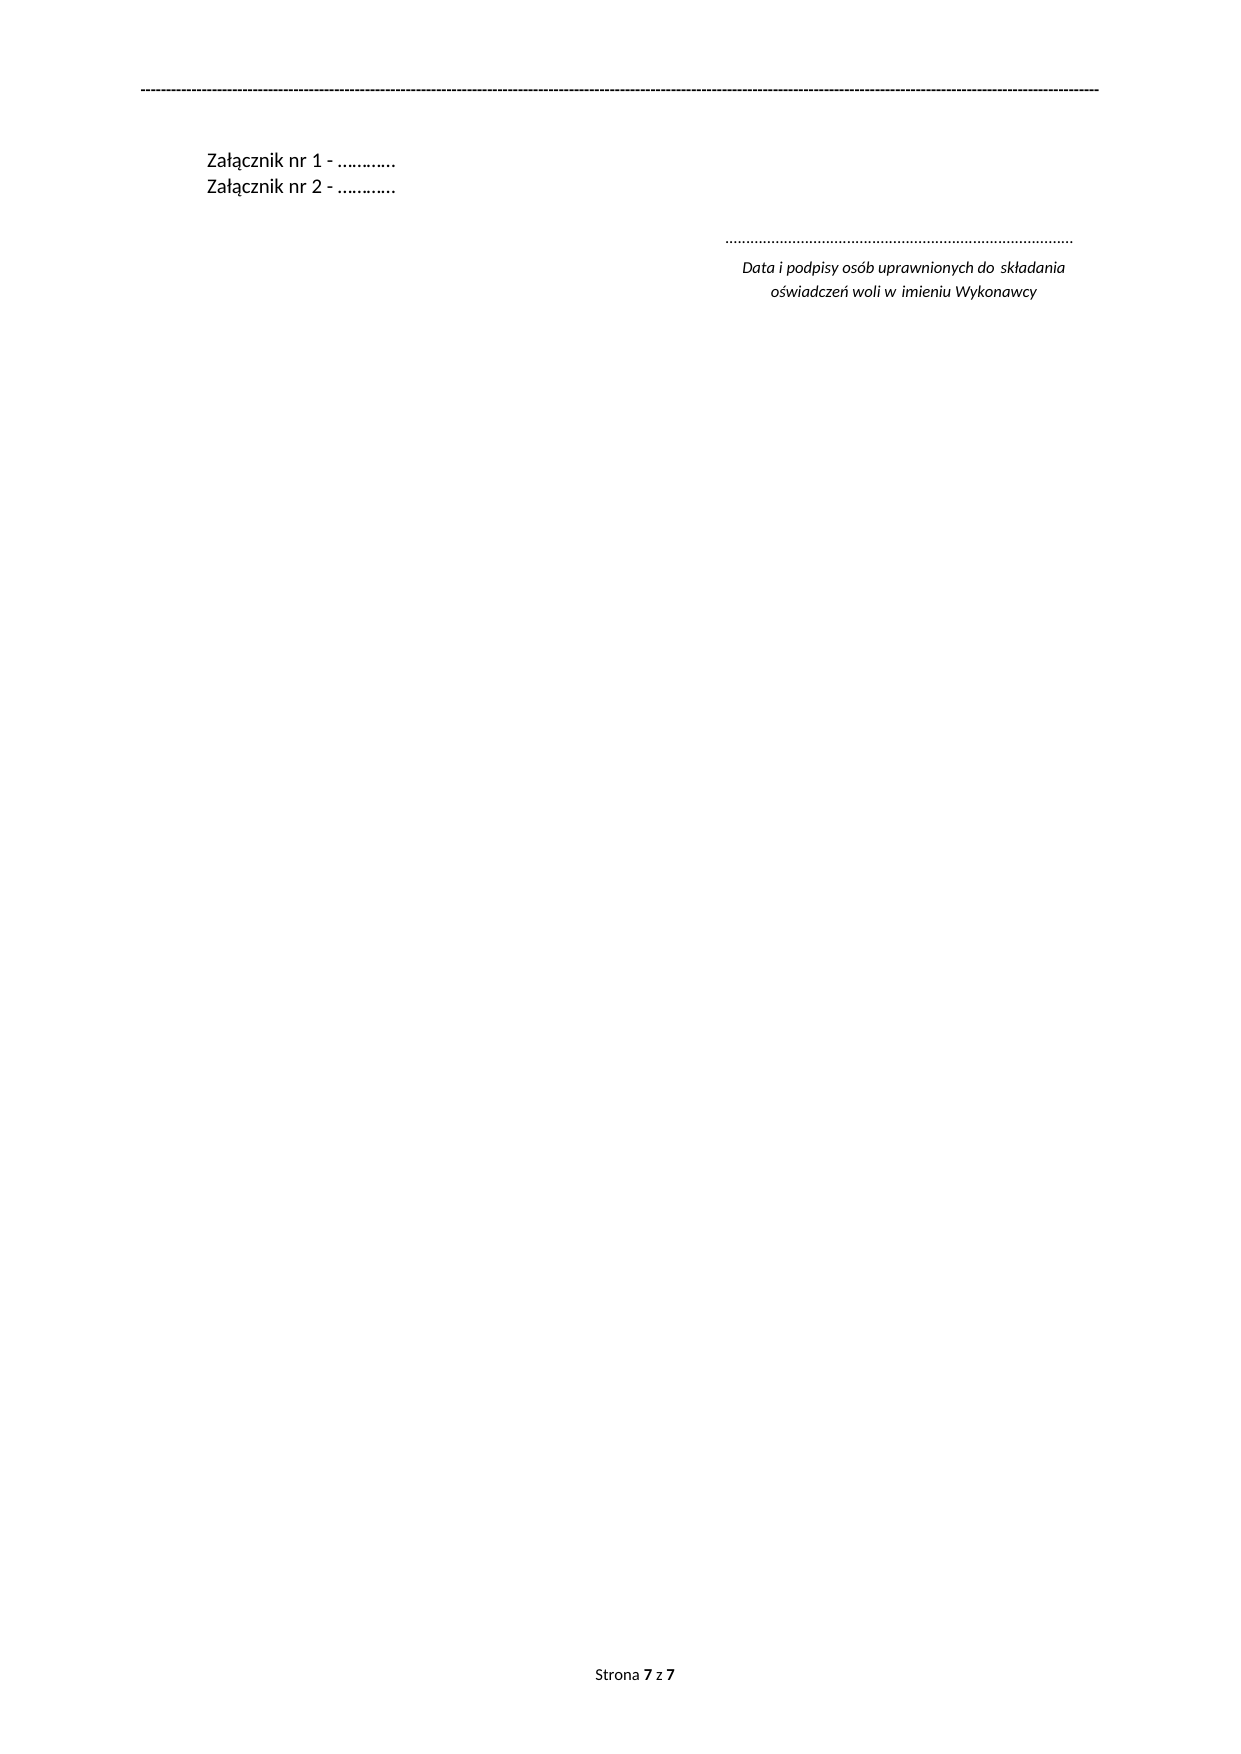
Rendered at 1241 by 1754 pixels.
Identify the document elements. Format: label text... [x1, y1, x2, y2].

text Data i podpisy osób uprawnionych do składania [709, 257, 1100, 278]
text Załącznik nr 1 - ………… [162, 148, 1107, 173]
text ................................................................................... [651, 224, 1211, 249]
text Załącznik nr 2 - ………… [162, 173, 1107, 198]
text oświadczeń woli w imieniu Wykonawcy [709, 282, 1100, 302]
